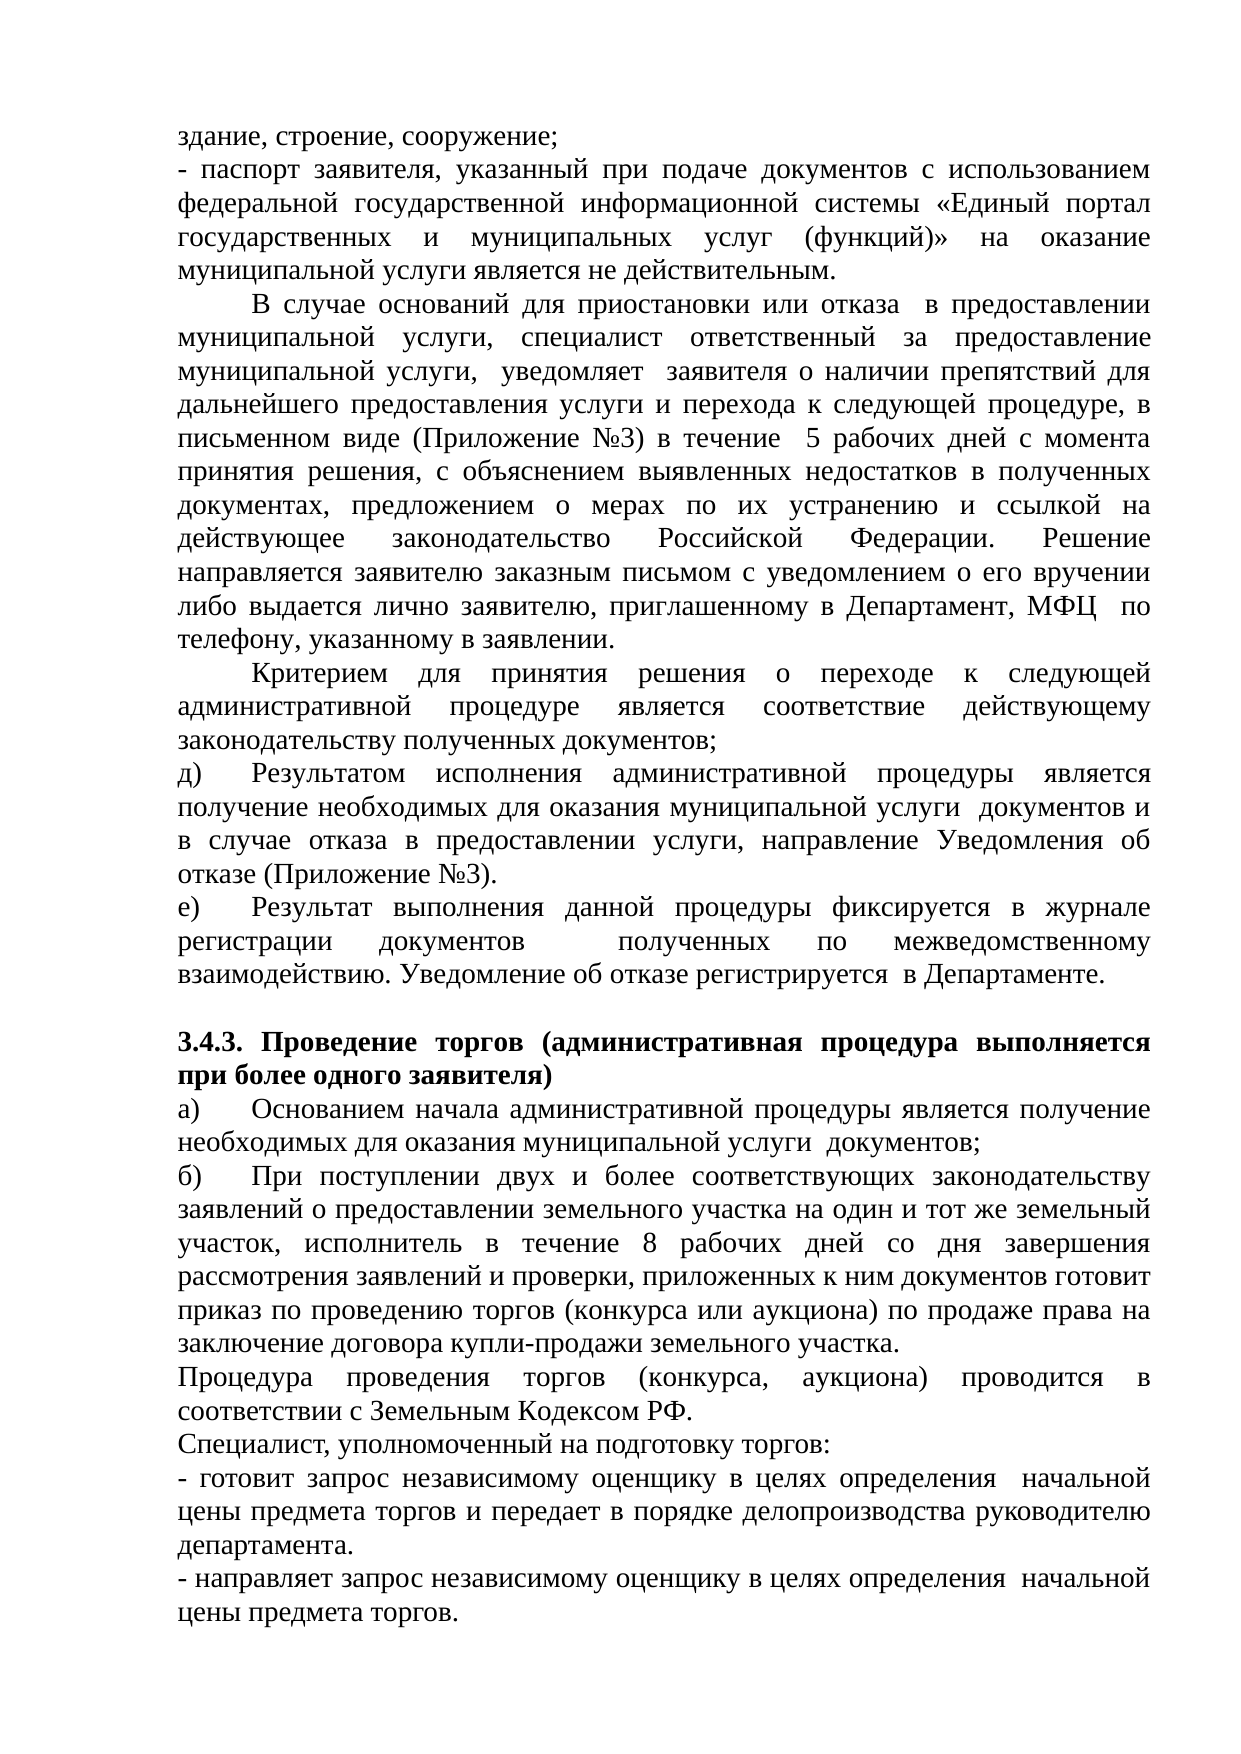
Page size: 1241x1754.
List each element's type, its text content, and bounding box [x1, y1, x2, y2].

text - паспорт заявителя, указанный при подаче документов с использованием федеральной государственной информационной системы «Единый портал государственных и муниципальных услуг (функций)» на оказание муниципальной услуги является не действительным. [177, 152, 1152, 286]
text - готовит запрос независимому оценщику в целях определения начальной цены предмета торгов и передает в порядке делопроизводства руководителю департамента. [177, 1460, 1152, 1560]
text д) Результатом исполнения административной процедуры является получение необходимых для оказания муниципальной услуги документов и в случае отказа в предоставлении услуги, направление Уведомления об отказе (Приложение №3). [177, 755, 1152, 889]
text е) Результат выполнения данной процедуры фиксируется в журнале регистрации документов полученных по межведомственному взаимодействию. Уведомление об отказе регистрируется в Департаменте. [177, 889, 1152, 990]
text а) Основанием начала административной процедуры является получение необходимых для оказания муниципальной услуги документов; [177, 1091, 1152, 1158]
text В случае оснований для приостановки или отказа в предоставлении муниципальной услуги, специалист ответственный за предоставление муниципальной услуги, уведомляет заявителя о наличии препятствий для дальнейшего предоставления услуги и перехода к следующей процедуре, в письменном виде (Приложение №3) в течение 5 рабочих дней с момента принятия решения, с объяснением выявленных недостатков в полученных документах, предложением о мерах по их устранению и ссылкой на действующее законодательство Российской Федерации. Решение направляется заявителю заказным письмом с уведомлением о его вручении либо выдается лично заявителю, приглашенному в Департамент, МФЦ по телефону, указанному в заявлении. [177, 286, 1152, 655]
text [177, 118, 1152, 152]
text - направляет запрос независимому оценщику в целях определения начальной цены предмета торгов. [177, 1560, 1152, 1627]
text б) При поступлении двух и более соответствующих законодательству заявлений о предоставлении земельного участка на один и тот же земельный участок, исполнитель в течение 8 рабочих дней со дня завершения рассмотрения заявлений и проверки, приложенных к ним документов готовит приказ по проведению торгов (конкурса или аукциона) по продаже права на заключение договора купли-продажи земельного участка. [177, 1158, 1152, 1359]
text Критерием для принятия решения о переходе к следующей административной процедуре является соответствие действующему законодательству полученных документов; [177, 655, 1152, 755]
text Специалист, уполномоченный на подготовку торгов: [177, 1426, 1152, 1460]
text 3.4.3. Проведение торгов (административная процедура выполняется при более одного заявителя) [177, 1024, 1152, 1091]
text Процедура проведения торгов (конкурса, аукциона) проводится в соответствии с Земельным Кодексом РФ. [177, 1359, 1152, 1426]
